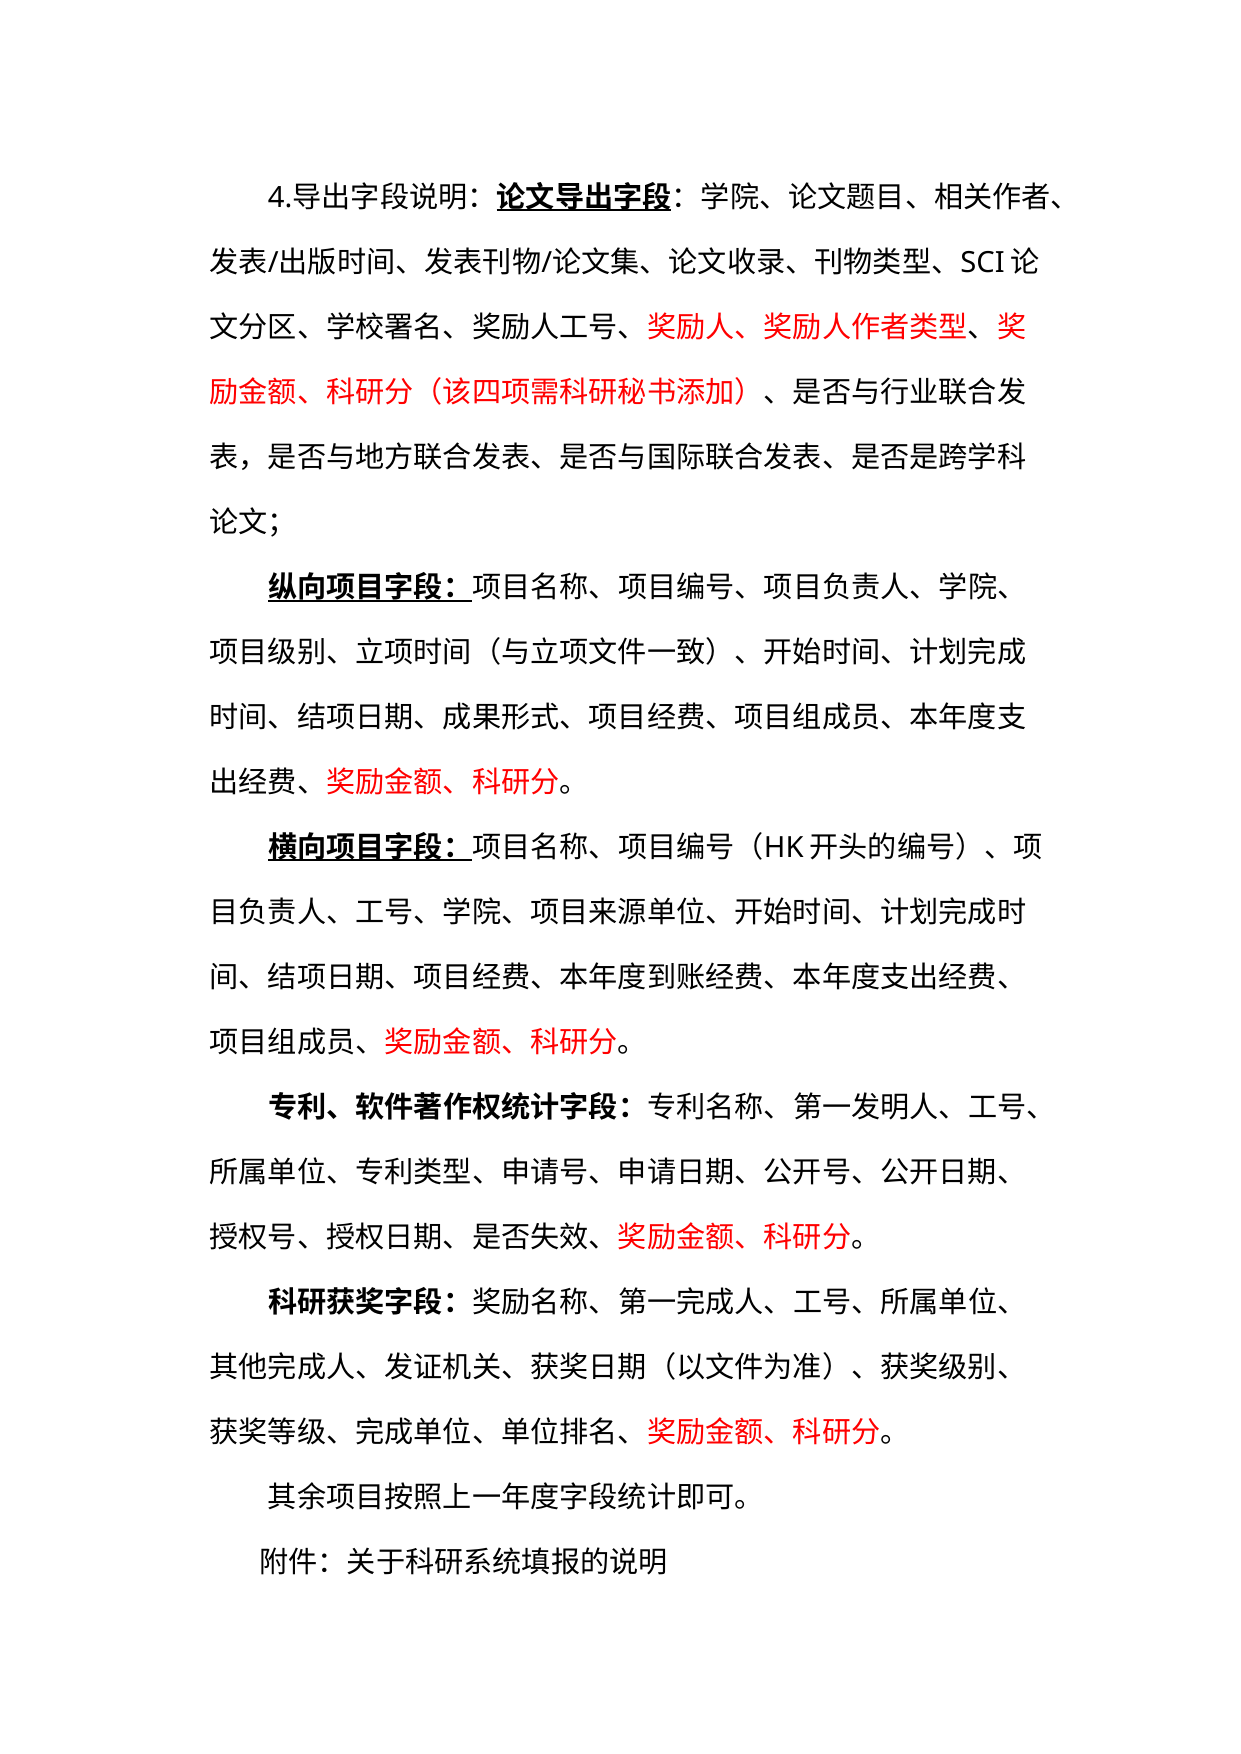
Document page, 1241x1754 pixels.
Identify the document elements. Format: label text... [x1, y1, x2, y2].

text 专利、软件著作权统计字段：专利名称、第一发明人、工号、所属单位、专利类型、申请号、申请日期、公开号、公开日期、授权号、授权日期、是否失效、奖励金额、科研分。 [209, 1072, 1053, 1267]
text 附件：关于科研系统填报的说明 [209, 1527, 1053, 1592]
text 纵向项目字段：项目名称、项目编号、项目负责人、学院、项目级别、立项时间（与立项文件一致）、开始时间、计划完成时间、结项日期、成果形式、项目经费、项目组成员、本年度支出经费、奖励金额、科研分。 [209, 552, 1053, 812]
text 其余项目按照上一年度字段统计即可。 [209, 1462, 1053, 1527]
text 横向项目字段：项目名称、项目编号（HK开头的编号）、项目负责人、工号、学院、项目来源单位、开始时间、计划完成时间、结项日期、项目经费、本年度到账经费、本年度支出经费、项目组成员、奖励金额、科研分。 [209, 812, 1053, 1072]
text 4.导出字段说明：论文导出字段：学院、论文题目、相关作者、发表/出版时间、发表刊物/论文集、论文收录、刊物类型、SCI论文分区、学校署名、奖励人工号、奖励人、奖励人作者类型、奖励金额、科研分（该四项需科研秘书添加）、是否与行业联合发表，是否与地方联合发表、是否与国际联合发表、是否是跨学科论文； [209, 162, 1053, 552]
text 科研获奖字段：奖励名称、第一完成人、工号、所属单位、其他完成人、发证机关、获奖日期（以文件为准）、获奖级别、获奖等级、完成单位、单位排名、奖励金额、科研分。 [209, 1267, 1053, 1462]
